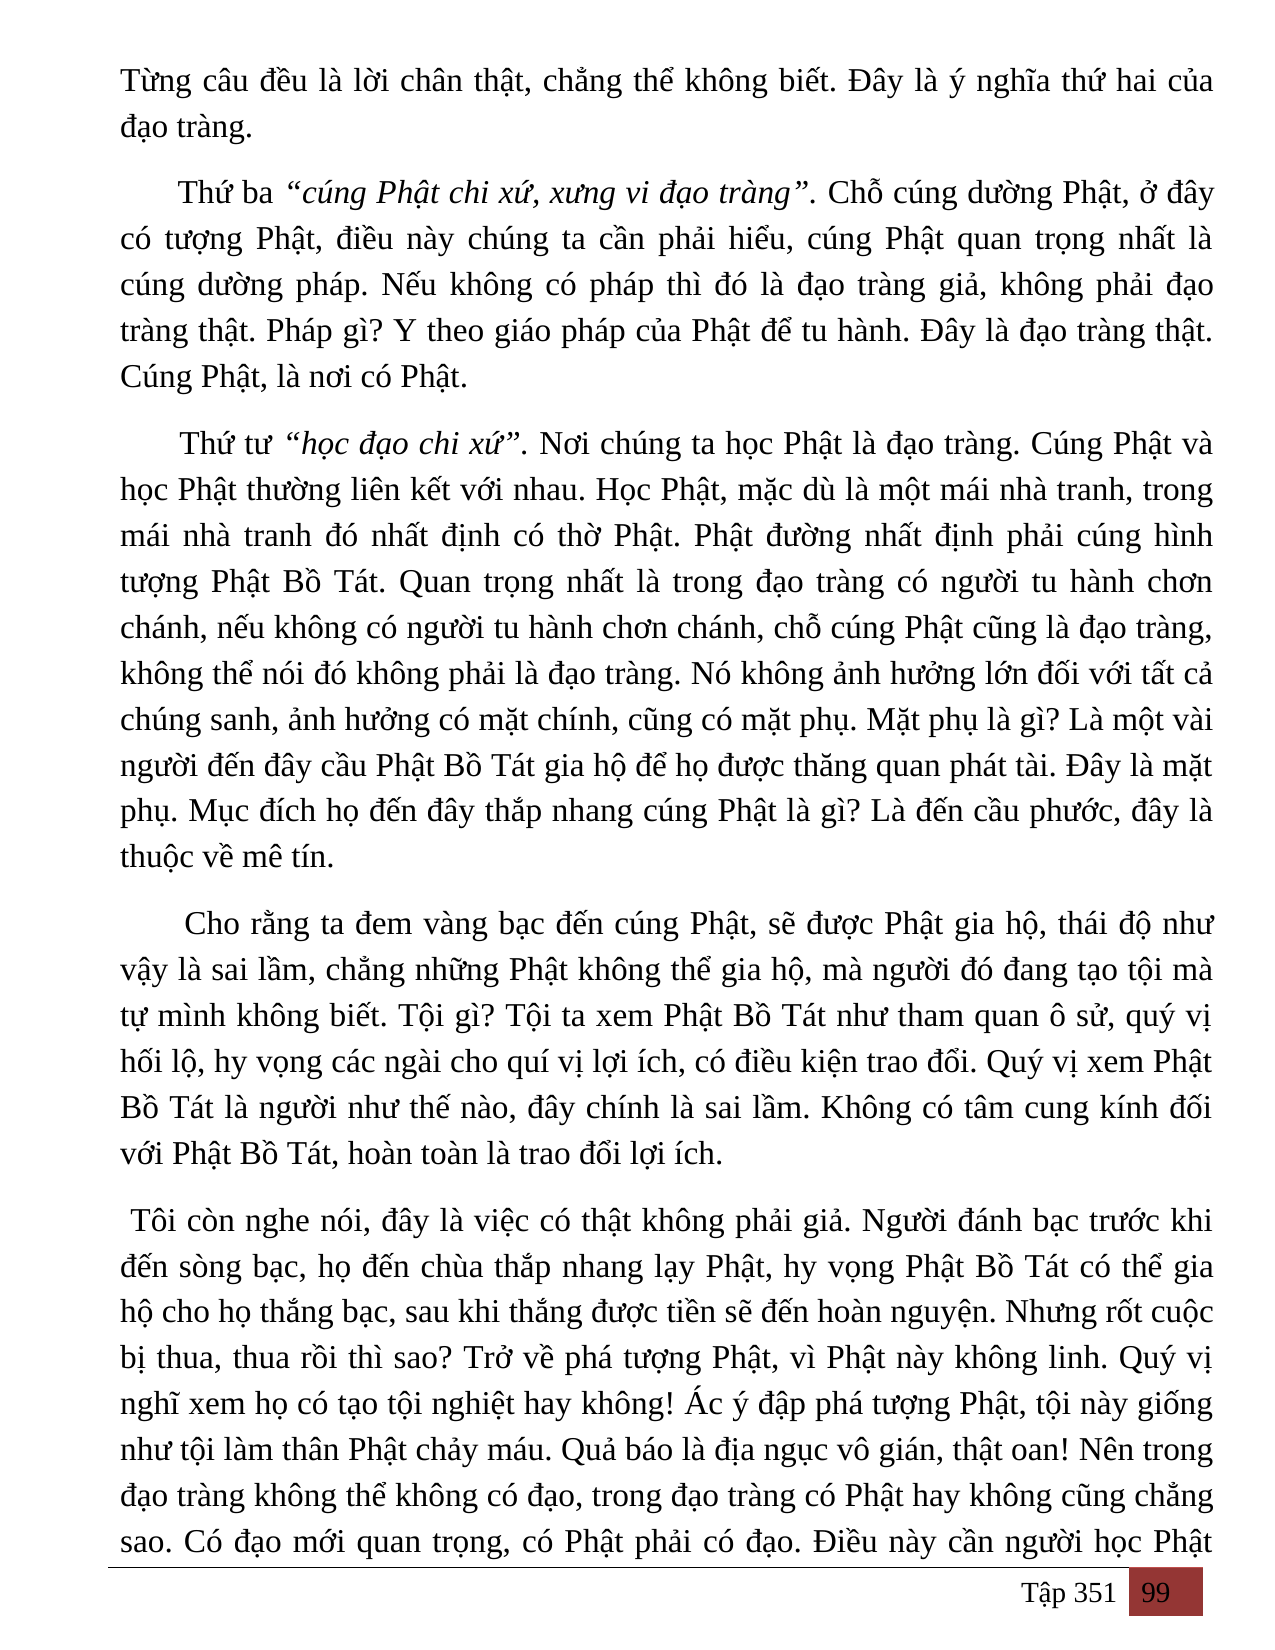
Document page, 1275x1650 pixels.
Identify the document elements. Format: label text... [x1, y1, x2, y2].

text Cho rằng ta đem vàng bạc đến cúng Phật, sẽ được Phật gia hộ, thái độ như vậy là sai lầm, chẳng những Phật không thể gia hộ, mà người đó đang tạo tội mà tự mình không biết. Tội gì? Tội ta xem Phật Bồ Tát như tham quan ô sử, quý vị hối lộ, hy vọng các ngài cho quí vị lợi ích, có điều kiện trao đổi. Quý vị xem Phật Bồ Tát là người như thế nào, đây chính là sai lầm. Không có tâm cung kính đối với Phật Bồ Tát, hoàn toàn là trao đổi lợi ích. [120, 903, 1215, 1171]
text Thứ ba “cúng Phật chi xứ, xưng vi đạo tràng”. Chỗ cúng dường Phật, ở đây có tượng Phật, điều này chúng ta cần phải hiểu, cúng Phật quan trọng nhất là cúng dường pháp. Nếu không có pháp thì đó là đạo tràng giả, không phải đạo tràng thật. Pháp gì? Y theo giáo pháp của Phật để tu hành. Đây là đạo tràng thật. Cúng Phật, là nơi có Phật. [120, 173, 1215, 395]
text Thứ tư “học đạo chi xứ”. Nơi chúng ta học Phật là đạo tràng. Cúng Phật và học Phật thường liên kết với nhau. Học Phật, mặc dù là một mái nhà tranh, trong mái nhà tranh đó nhất định có thờ Phật. Phật đường nhất định phải cúng hình tượng Phật Bồ Tát. Quan trọng nhất là trong đạo tràng có người tu hành chơn chánh, nếu không có người tu hành chơn chánh, chỗ cúng Phật cũng là đạo tràng, không thể nói đó không phải là đạo tràng. Nó không ảnh hưởng lớn đối với tất cả chúng sanh, ảnh hưởng có mặt chính, cũng có mặt phụ. Mặt phụ là gì? Là một vài người đến đây cầu Phật Bồ Tát gia hộ để họ được thăng quan phát tài. Đây là mặt phụ. Mục đích họ đến đây thắp nhang cúng Phật là gì? Là đến cầu phước, đây là thuộc về mê tín. [120, 423, 1215, 875]
